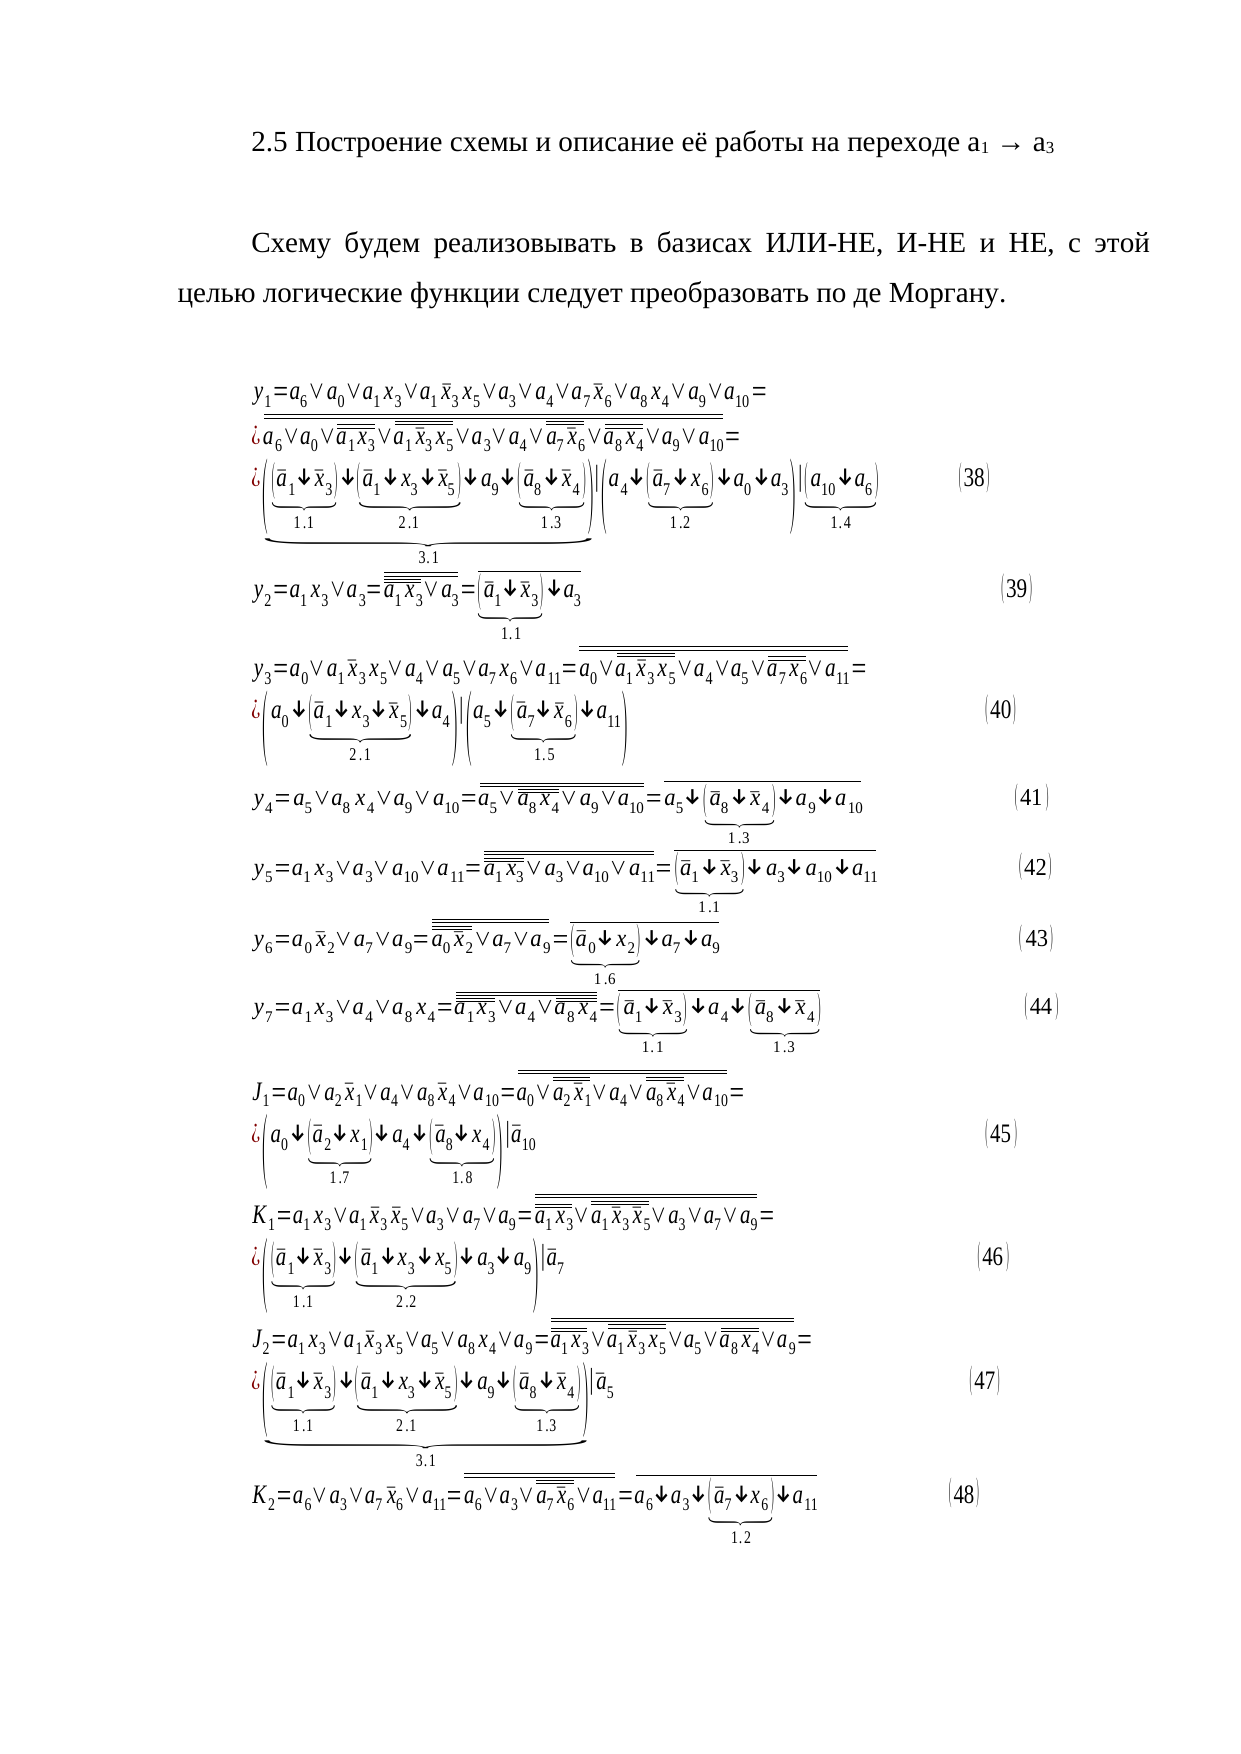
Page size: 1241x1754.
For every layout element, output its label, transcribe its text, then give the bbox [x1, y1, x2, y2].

text 2.5 Построение схемы и описание её работы на переходе а1 → а3 [177, 124, 1152, 158]
text Схему будем реализовывать в базисах ИЛИ-НЕ, И-НЕ и НЕ, с этой целью логические функции следует преобразовать по де Моргану. [177, 225, 1152, 308]
